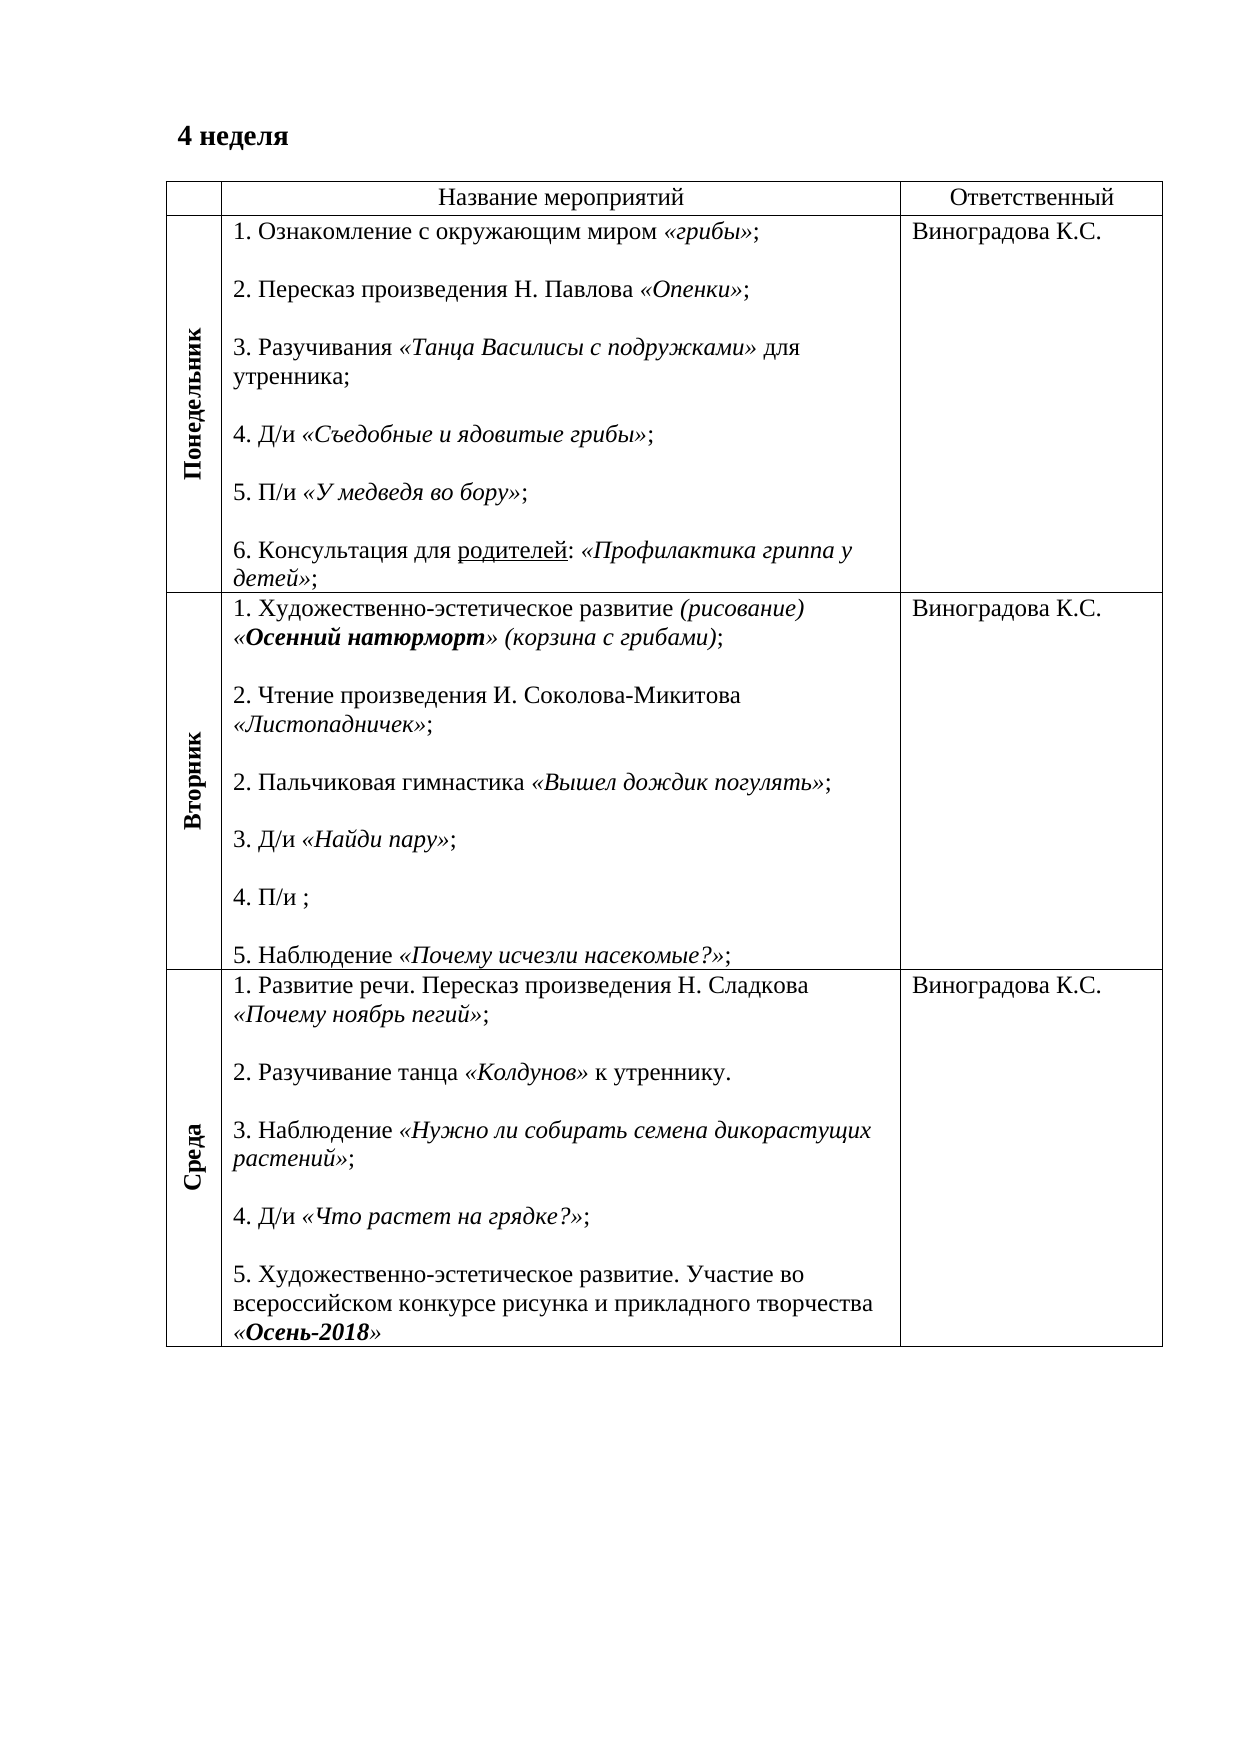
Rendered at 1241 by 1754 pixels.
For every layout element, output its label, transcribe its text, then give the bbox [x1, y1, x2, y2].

table_cell Виноградова К.С. [901, 593, 1162, 969]
table_header Ответственный [901, 182, 1162, 215]
table_cell 1. Ознакомление с окружающим миром «грибы»; 2. Пересказ произведения Н. Павлова «Опенки»; 3. Разучивания «Танца Василисы с подружками» для утренника; 4. Д/и «Съедобные и ядовитые грибы»; 5. П/и «У медведя во бору»; 6. Консультация для родителей: «Профилактика гриппа у детей»; [222, 216, 900, 592]
table_cell Среда [167, 970, 221, 1346]
table_cell Виноградова К.С. [901, 216, 1162, 592]
table_header [167, 182, 221, 215]
table_cell Виноградова К.С. [901, 970, 1162, 1346]
table_header Название мероприятий [222, 182, 900, 215]
table_cell Понедельник [167, 216, 221, 592]
table_cell 1. Развитие речи. Пересказ произведения Н. Сладкова «Почему ноябрь пегий»; 2. Разучивание танца «Колдунов» к утреннику. 3. Наблюдение «Нужно ли собирать семена дикорастущих растений»; 4. Д/и «Что растет на грядке?»; 5. Художественно-эстетическое развитие. Участие во всероссийском конкурсе рисунка и прикладного творчества «Осень-2018» [222, 970, 900, 1346]
text 4 неделя [177, 118, 1152, 152]
table_cell 1. Художественно-эстетическое развитие (рисование) «Осенний натюрморт» (корзина с грибами); 2. Чтение произведения И. Соколова-Микитова «Листопадничек»; 2. Пальчиковая гимнастика «Вышел дождик погулять»; 3. Д/и «Найди пару»; 4. П/и ; 5. Наблюдение «Почему исчезли насекомые?»; [222, 593, 900, 969]
table_cell Вторник [167, 593, 221, 969]
